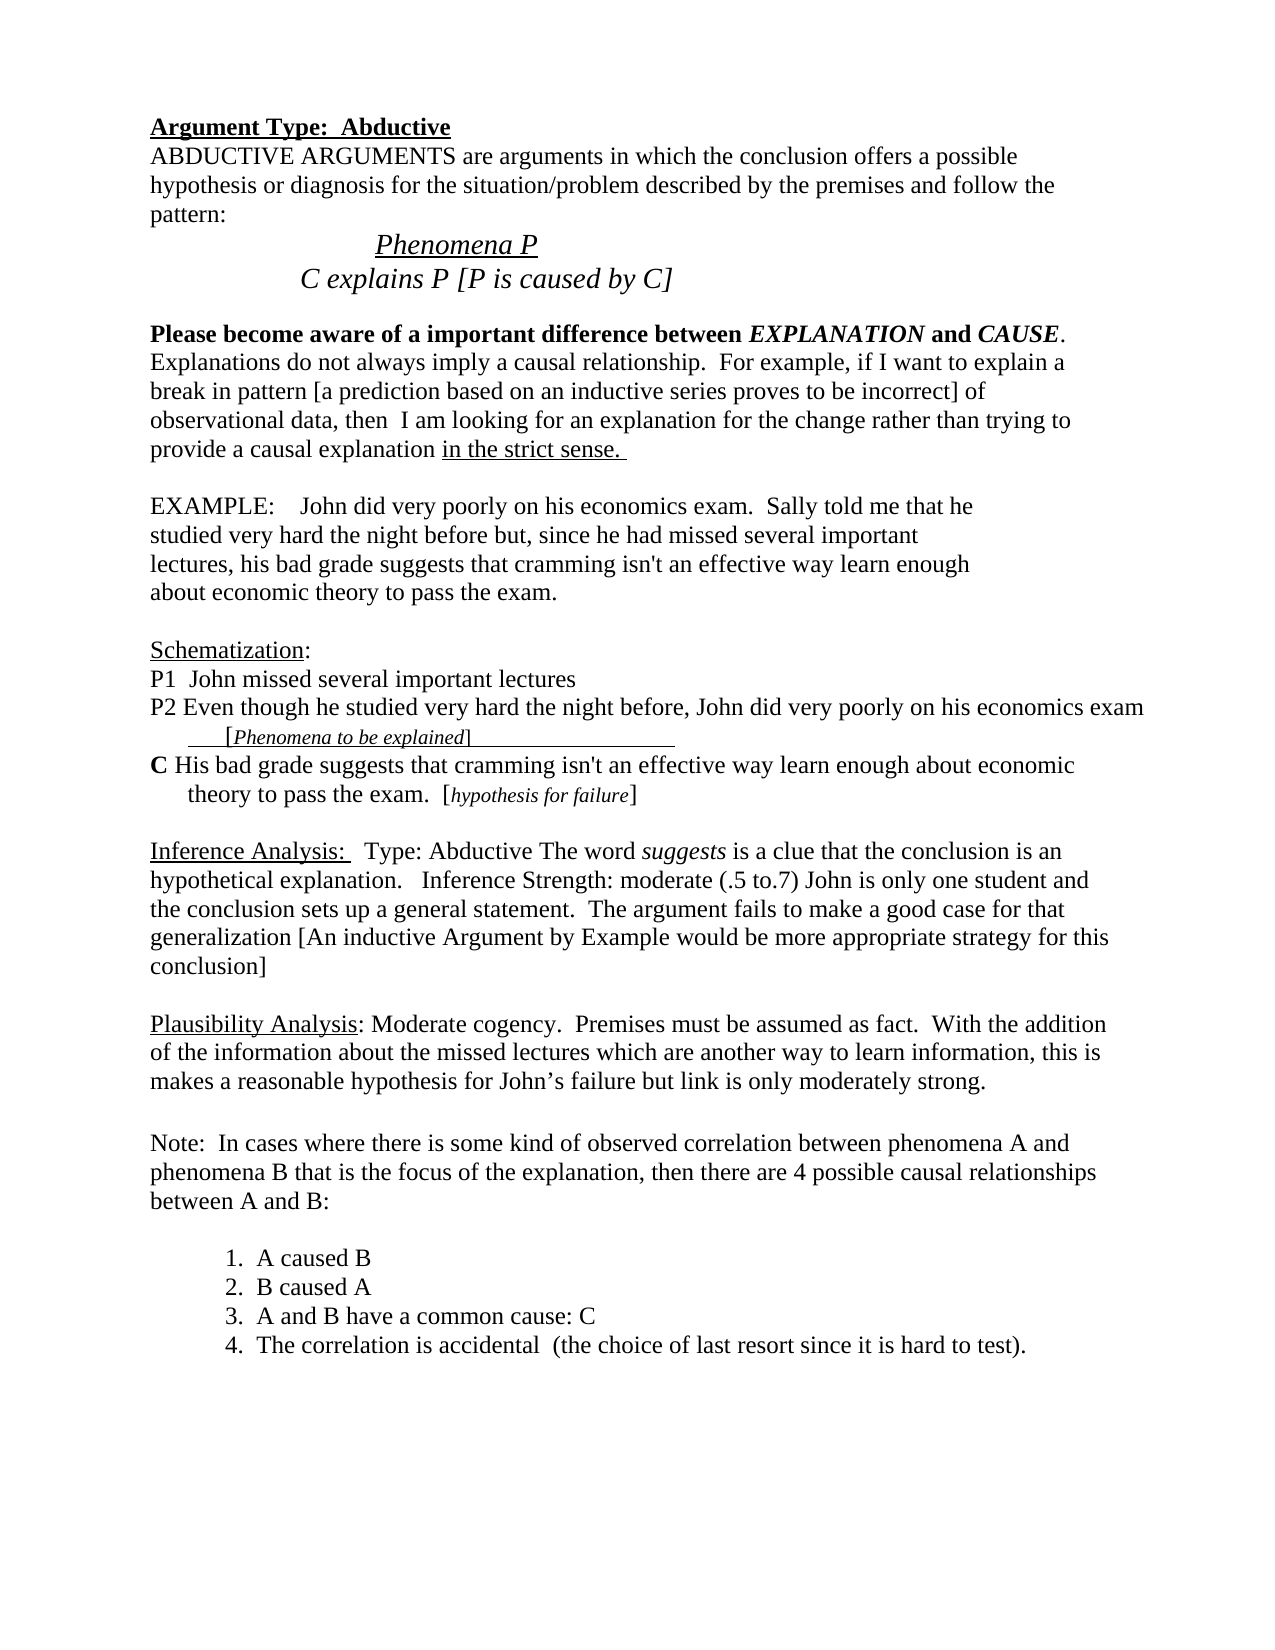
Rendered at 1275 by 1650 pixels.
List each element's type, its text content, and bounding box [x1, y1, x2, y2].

text Phenomena P [225, 227, 1125, 261]
title Plausibility Analysis: Moderate cogency. Premises must be assumed as fact. With the addition of the information about the missed lectures which are another way to learn information, this is makes a reasonable hypothesis for John’s failure but link is only moderately strong. [150, 1009, 1125, 1095]
title ABDUCTIVE ARGUMENTS are arguments in which the conclusion offers a possible hypothesis or diagnosis for the situation/problem described by the premises and follow the pattern: [150, 141, 1125, 227]
text 1. A caused B [225, 1243, 1125, 1272]
text Note: In cases where there is some kind of observed correlation between phenomena A and phenomena B that is the focus of the explanation, then there are 4 possible causal relationships between A and B: [150, 1128, 1125, 1215]
title C His bad grade suggests that cramming isn't an effective way learn enough about economic theory to pass the exam. [hypothesis for failure] [150, 750, 1125, 807]
text EXAMPLE: John did very poorly on his economics exam. Sally told me that he studied very hard the night before but, since he had missed several important lectures, his bad grade suggests that cramming isn't an effective way learn enough about economic theory to pass the exam. [150, 491, 975, 606]
text Please become aware of a important difference between EXPLANATION and CAUSE. Explanations do not always imply a causal relationship. For example, if I want to explain a break in pattern [a prediction based on an inductive series proves to be incorrect] of observational data, then I am looking for an explanation for the change rather than trying to provide a causal explanation in the strict sense. [150, 319, 1125, 462]
text C explains P [P is caused by C] [225, 261, 1125, 294]
title Argument Type: Abductive [150, 112, 1125, 141]
text Schematization: [150, 635, 975, 664]
text 4. The correlation is accidental (the choice of last resort since it is hard to test). [225, 1330, 1125, 1358]
text 3. A and B have a common cause: C [225, 1301, 1125, 1330]
title P2 Even though he studied very hard the night before, John did very poorly on his economics exam [Phenomena to be explained] [150, 692, 1153, 750]
text 2. B caused A [225, 1272, 1125, 1301]
title P1 John missed several important lectures [150, 664, 1153, 692]
title Inference Analysis: Type: Abductive The word suggests is a clue that the conclusion is an hypothetical explanation. Inference Strength: moderate (.5 to.7) John is only one student and the conclusion sets up a general statement. The argument fails to make a good case for that generalization [An inductive Argument by Example would be more appropriate strategy for this conclusion] [150, 836, 1125, 980]
